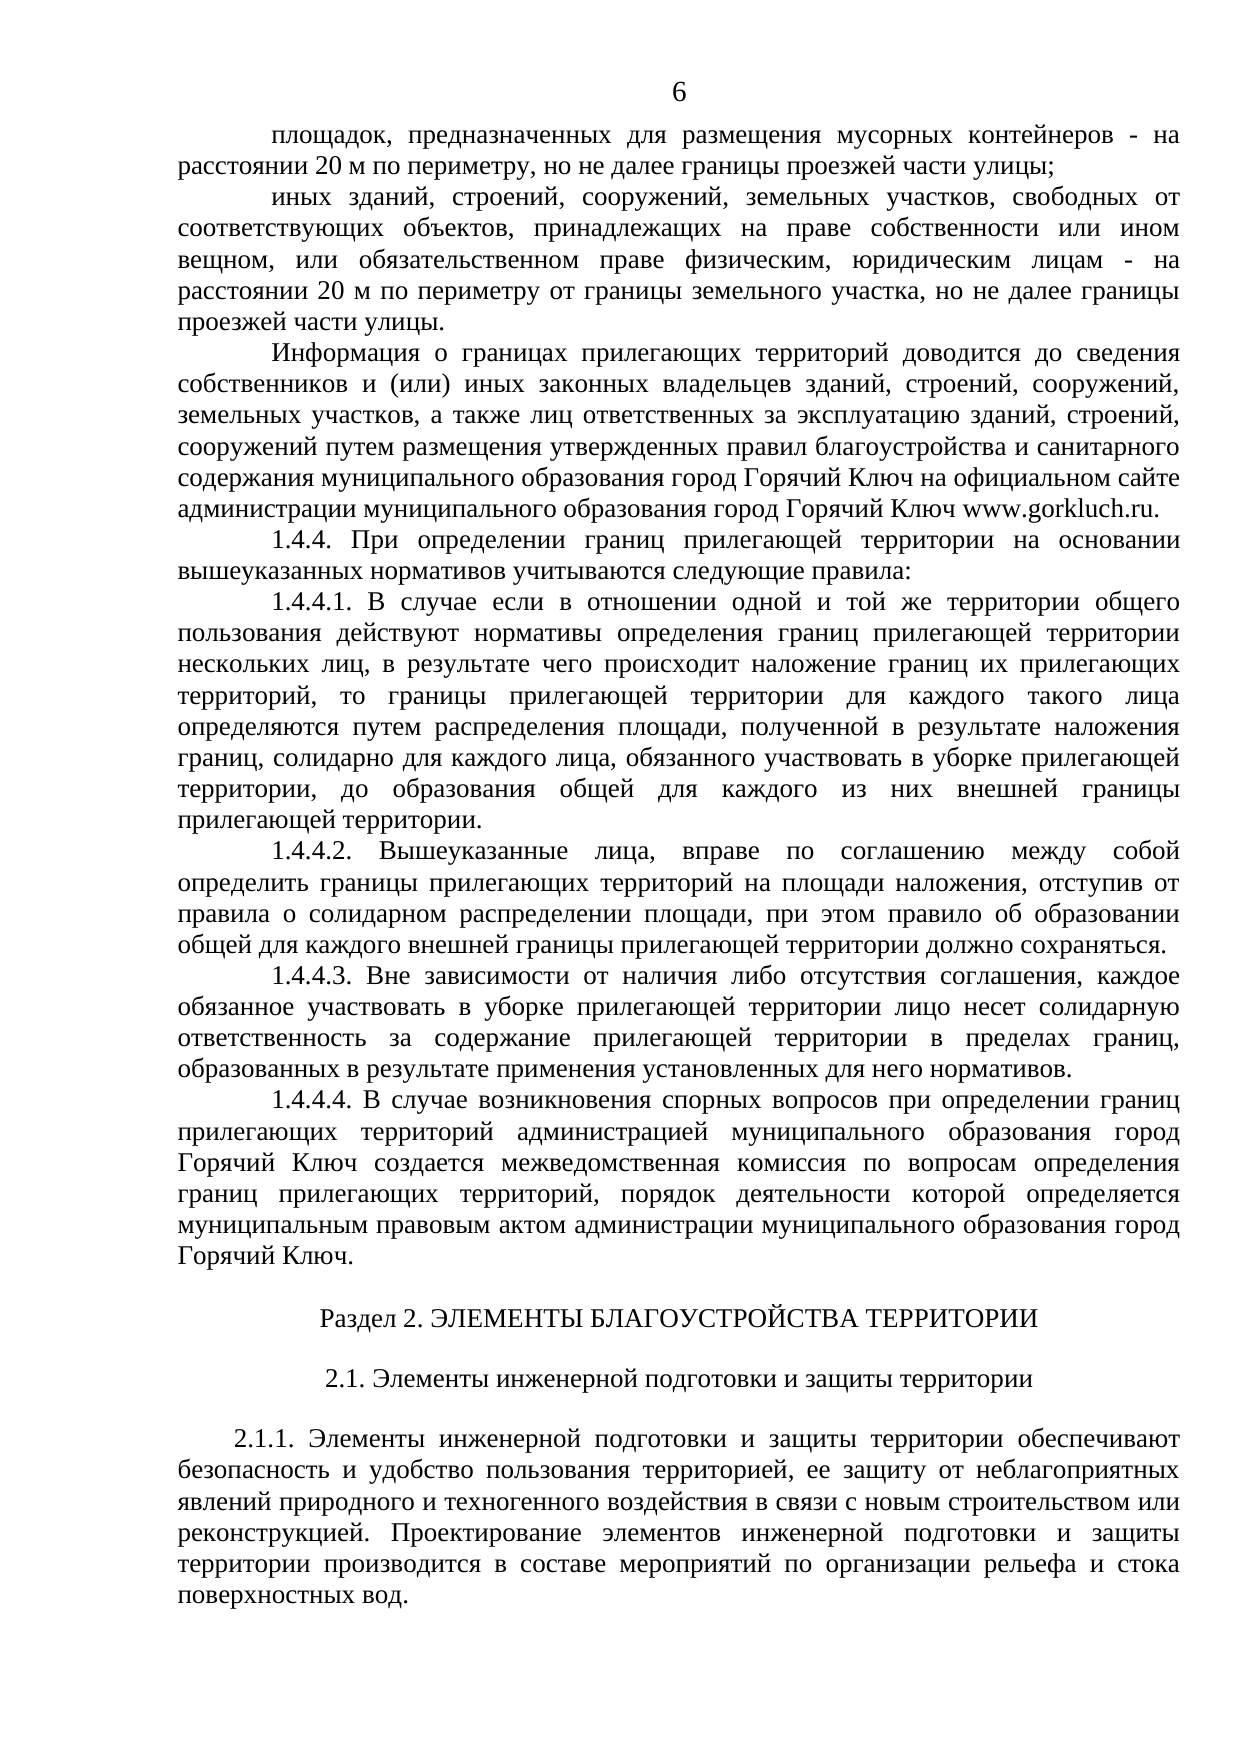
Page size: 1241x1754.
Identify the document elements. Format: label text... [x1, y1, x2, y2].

text 1.4.4. При определении границ прилегающей территории на основании вышеуказанных нормативов учитываются следующие правила: [177, 523, 1181, 585]
text 1.4.4.4. В случае возникновения спорных вопросов при определении границ прилегающих территорий администрацией муниципального образования город Горячий Ключ создается межведомственная комиссия по вопросам определения границ прилегающих территорий, порядок деятельности которой определяется муниципальным правовым актом администрации муниципального образования город Горячий Ключ. [177, 1084, 1181, 1271]
text 2.1. Элементы инженерной подготовки и защиты территории [177, 1362, 1181, 1393]
text иных зданий, строений, сооружений, земельных участков, свободных от соответствующих объектов, принадлежащих на праве собственности или ином вещном, или обязательственном праве физическим, юридическим лицам - на расстоянии 20 м по периметру от границы земельного участка, но не далее границы проезжей части улицы. [177, 180, 1181, 336]
text Информация о границах прилегающих территорий доводится до сведения собственников и (или) иных законных владельцев зданий, строений, сооружений, земельных участков, а также лиц ответственных за эксплуатацию зданий, строений, сооружений путем размещения утвержденных правил благоустройства и санитарного содержания муниципального образования город Горячий Ключ на официальном сайте администрации муниципального образования город Горячий Ключ www.gorkluch.ru. [177, 336, 1181, 523]
text 2.1.1. Элементы инженерной подготовки и защиты территории обеспечивают безопасность и удобство пользования территорией, ее защиту от неблагоприятных явлений природного и техногенного воздействия в связи с новым строительством или реконструкцией. Проектирование элементов инженерной подготовки и защиты территории производится в составе мероприятий по организации рельефа и стока поверхностных вод. [177, 1422, 1181, 1609]
text 1.4.4.3. Вне зависимости от наличия либо отсутствия соглашения, каждое обязанное участвовать в уборке прилегающей территории лицо несет солидарную ответственность за содержание прилегающей территории в пределах границ, образованных в результате применения установленных для него нормативов. [177, 959, 1181, 1084]
text Раздел 2. ЭЛЕМЕНТЫ БЛАГОУСТРОЙСТВА ТЕРРИТОРИИ [177, 1302, 1181, 1333]
text 1.4.4.2. Вышеуказанные лица, вправе по соглашению между собой определить границы прилегающих территорий на площади наложения, отступив от правила о солидарном распределении площади, при этом правило об образовании общей для каждого внешней границы прилегающей территории должно сохраняться. [177, 834, 1181, 959]
text площадок, предназначенных для размещения мусорных контейнеров - на расстоянии 20 м по периметру, но не далее границы проезжей части улицы; [177, 118, 1181, 180]
text 1.4.4.1. В случае если в отношении одной и той же территории общего пользования действуют нормативы определения границ прилегающей территории нескольких лиц, в результате чего происходит наложение границ их прилегающих территорий, то границы прилегающей территории для каждого такого лица определяются путем распределения площади, полученной в результате наложения границ, солидарно для каждого лица, обязанного участвовать в уборке прилегающей территории, до образования общей для каждого из них внешней границы прилегающей территории. [177, 585, 1181, 834]
